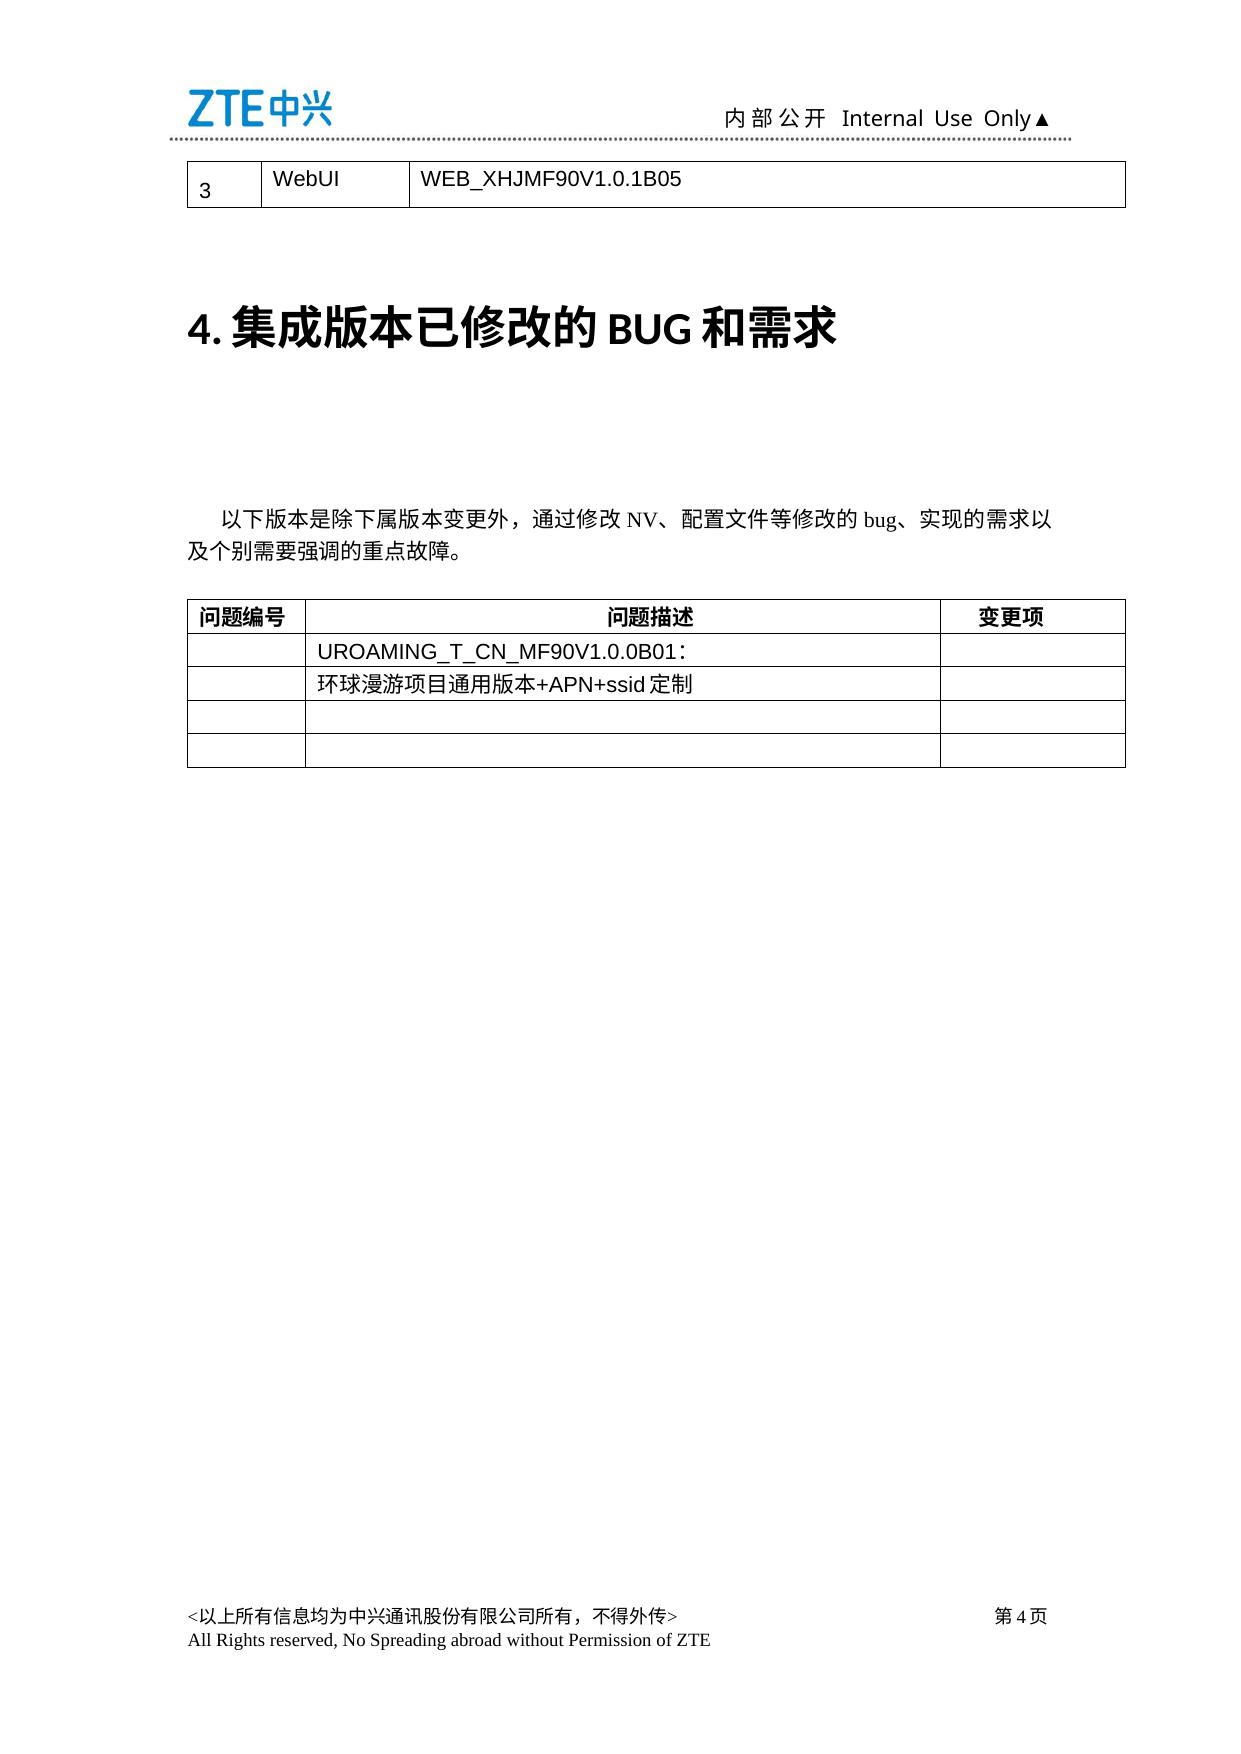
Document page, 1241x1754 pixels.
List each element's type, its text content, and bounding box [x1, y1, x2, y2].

table_cell WebUI [262, 162, 409, 207]
picture [169, 134, 1072, 144]
table_cell [188, 634, 305, 666]
table_cell [188, 734, 305, 767]
subtitle 集成版本已修改的BUG和需求 [187, 276, 1053, 373]
table_cell [941, 701, 1125, 733]
table_cell 环球漫游项目通用版本+APN+ssid定制 [306, 667, 940, 699]
table_cell [941, 734, 1125, 767]
picture [187, 88, 333, 127]
table_header 变更项 [941, 600, 1125, 632]
table_cell [188, 701, 305, 733]
text 以下版本是除下属版本变更外，通过修改NV、配置文件等修改的bug、实现的需求以及个别需要强调的重点故障。 [187, 501, 1053, 566]
table_cell [188, 667, 305, 699]
table_cell [306, 734, 940, 767]
table_cell [941, 634, 1125, 666]
table_cell UROAMING_T_CN_MF90V1.0.0B01： [306, 634, 940, 666]
table_cell [941, 667, 1125, 699]
table_cell [306, 701, 940, 733]
table_cell 3 [188, 162, 261, 207]
table_cell WEB_XHJMF90V1.0.1B05 [410, 162, 1125, 207]
table_header 问题描述 [306, 600, 940, 632]
table_header 问题编号 [188, 600, 305, 632]
